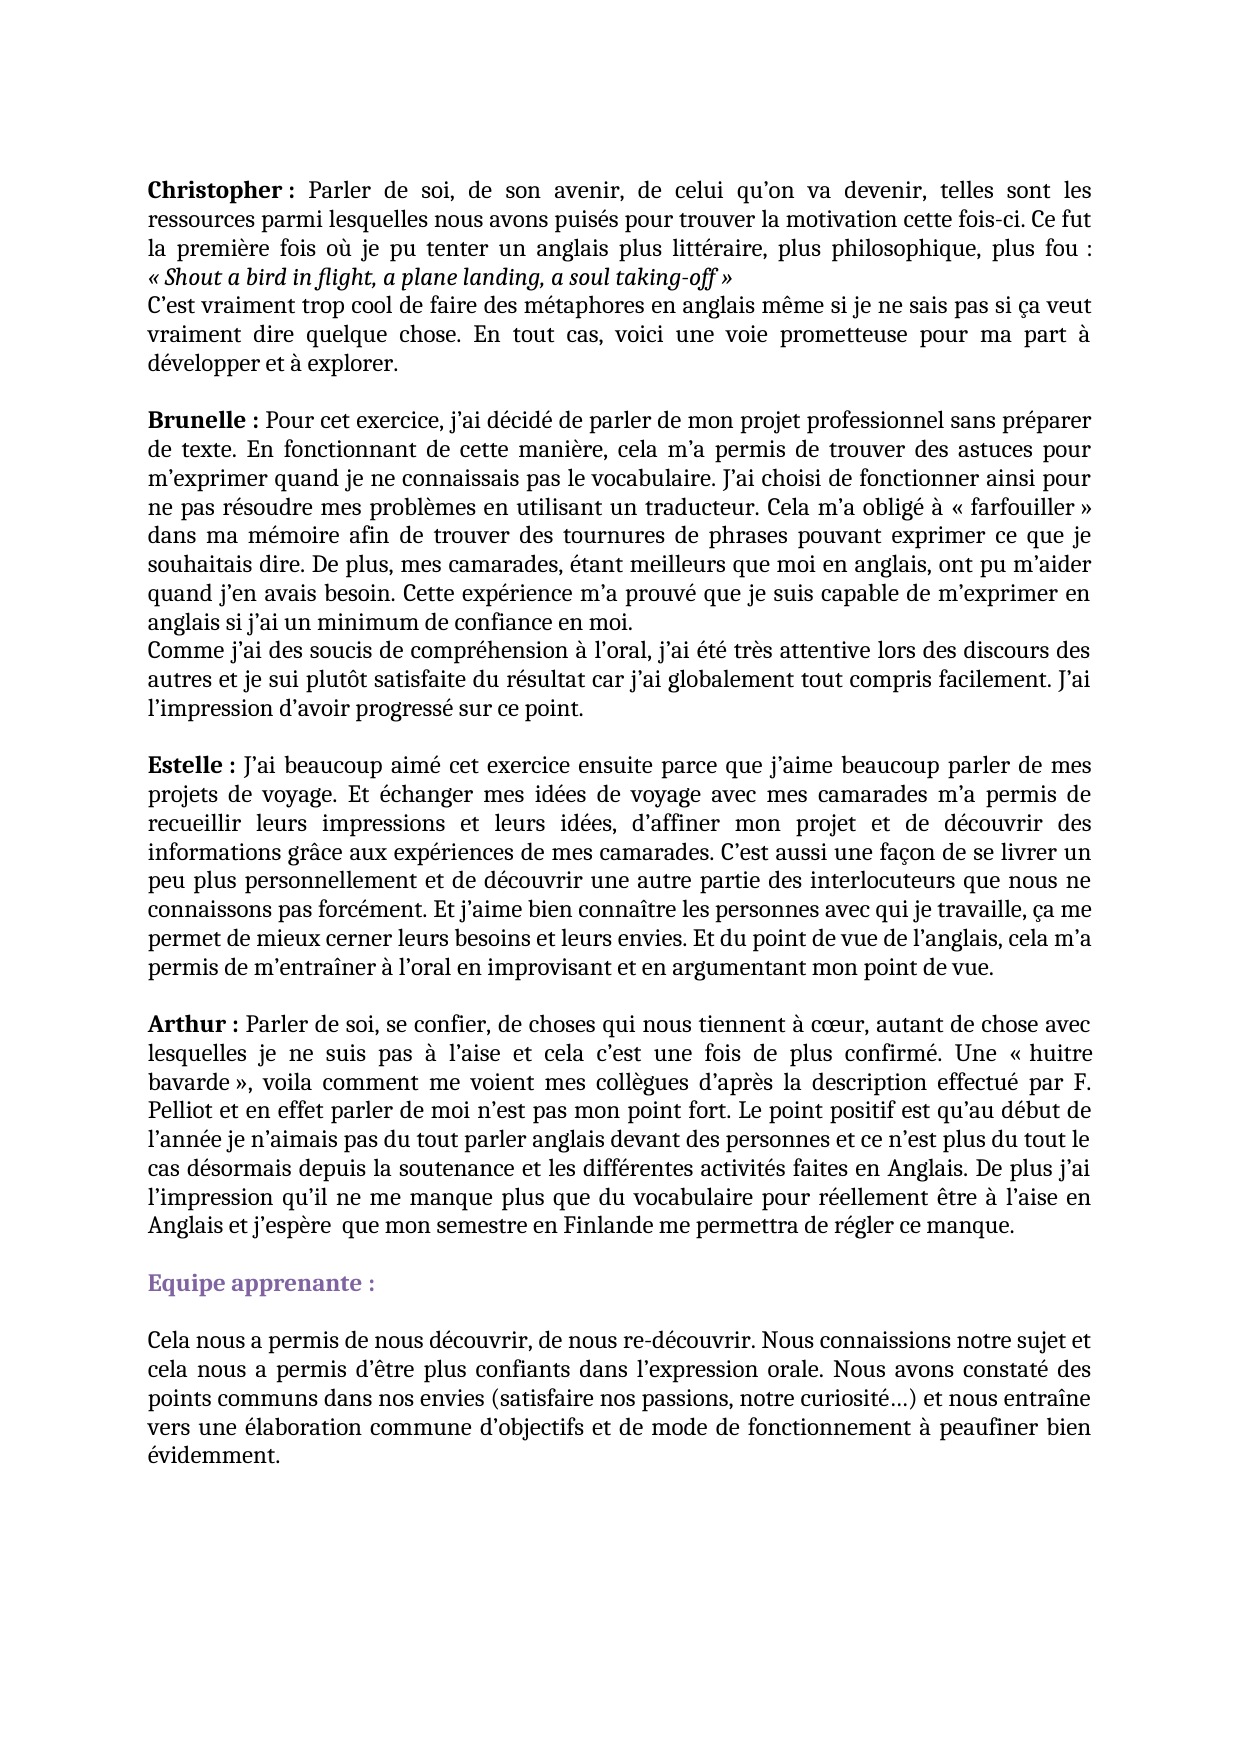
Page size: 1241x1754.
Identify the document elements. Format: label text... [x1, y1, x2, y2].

text Arthur : Parler de soi, se confier, de choses qui nous tiennent à cœur, autant de chose avec lesquelles je ne suis pas à l’aise et cela c’est une fois de plus confirmé. Une « huitre bavarde », voila comment me voient mes collègues d’après la description effectué par F. Pelliot et en effet parler de moi n’est pas mon point fort. Le point positif est qu’au début de l’année je n’aimais pas du tout parler anglais devant des personnes et ce n’est plus du tout le cas désormais depuis la soutenance et les différentes activités faites en Anglais. De plus j’ai l’impression qu’il ne me manque plus que du vocabulaire pour réellement être à l’aise en Anglais et j’espère que mon semestre en Finlande me permettra de régler ce manque. [148, 1010, 1093, 1240]
text Cela nous a permis de nous découvrir, de nous re-découvrir. Nous connaissions notre sujet et cela nous a permis d’être plus confiants dans l’expression orale. Nous avons constaté des points communs dans nos envies (satisfaire nos passions, notre curiosité…) et nous entraîne vers une élaboration commune d’objectifs et de mode de fonctionnement à peaufiner bien évidemment. [148, 1326, 1093, 1470]
text Comme j’ai des soucis de compréhension à l’oral, j’ai été très attentive lors des discours des autres et je sui plutôt satisfaite du résultat car j’ai globalement tout compris facilement. J’ai l’impression d’avoir progressé sur ce point. [148, 636, 1093, 723]
text Christopher : Parler de soi, de son avenir, de celui qu’on va devenir, telles sont les ressources parmi lesquelles nous avons puisés pour trouver la motivation cette fois-ci. Ce fut la première fois où je pu tenter un anglais plus littéraire, plus philosophique, plus fou : « Shout a bird in flight, a plane landing, a soul taking-off » [148, 176, 1093, 291]
text Equipe apprenante : [148, 1269, 1093, 1298]
text Estelle : J’ai beaucoup aimé cet exercice ensuite parce que j’aime beaucoup parler de mes projets de voyage. Et échanger mes idées de voyage avec mes camarades m’a permis de recueillir leurs impressions et leurs idées, d’affiner mon projet et de découvrir des informations grâce aux expériences de mes camarades. C’est aussi une façon de se livrer un peu plus personnellement et de découvrir une autre partie des interlocuteurs que nous ne connaissons pas forcément. Et j’aime bien connaître les personnes avec qui je travaille, ça me permet de mieux cerner leurs besoins et leurs envies. Et du point de vue de l’anglais, cela m’a permis de m’entraîner à l’oral en improvisant et en argumentant mon point de vue. [148, 751, 1093, 981]
text C’est vraiment trop cool de faire des métaphores en anglais même si je ne sais pas si ça veut vraiment dire quelque chose. En tout cas, voici une voie prometteuse pour ma part à développer et à explorer. [148, 291, 1093, 378]
text Brunelle : Pour cet exercice, j’ai décidé de parler de mon projet professionnel sans préparer de texte. En fonctionnant de cette manière, cela m’a permis de trouver des astuces pour m’exprimer quand je ne connaissais pas le vocabulaire. J’ai choisi de fonctionner ainsi pour ne pas résoudre mes problèmes en utilisant un traducteur. Cela m’a obligé à « farfouiller » dans ma mémoire afin de trouver des tournures de phrases pouvant exprimer ce que je souhaitais dire. De plus, mes camarades, étant meilleurs que moi en anglais, ont pu m’aider quand j’en avais besoin. Cette expérience m’a prouvé que je suis capable de m’exprimer en anglais si j’ai un minimum de confiance en moi. [148, 406, 1093, 636]
